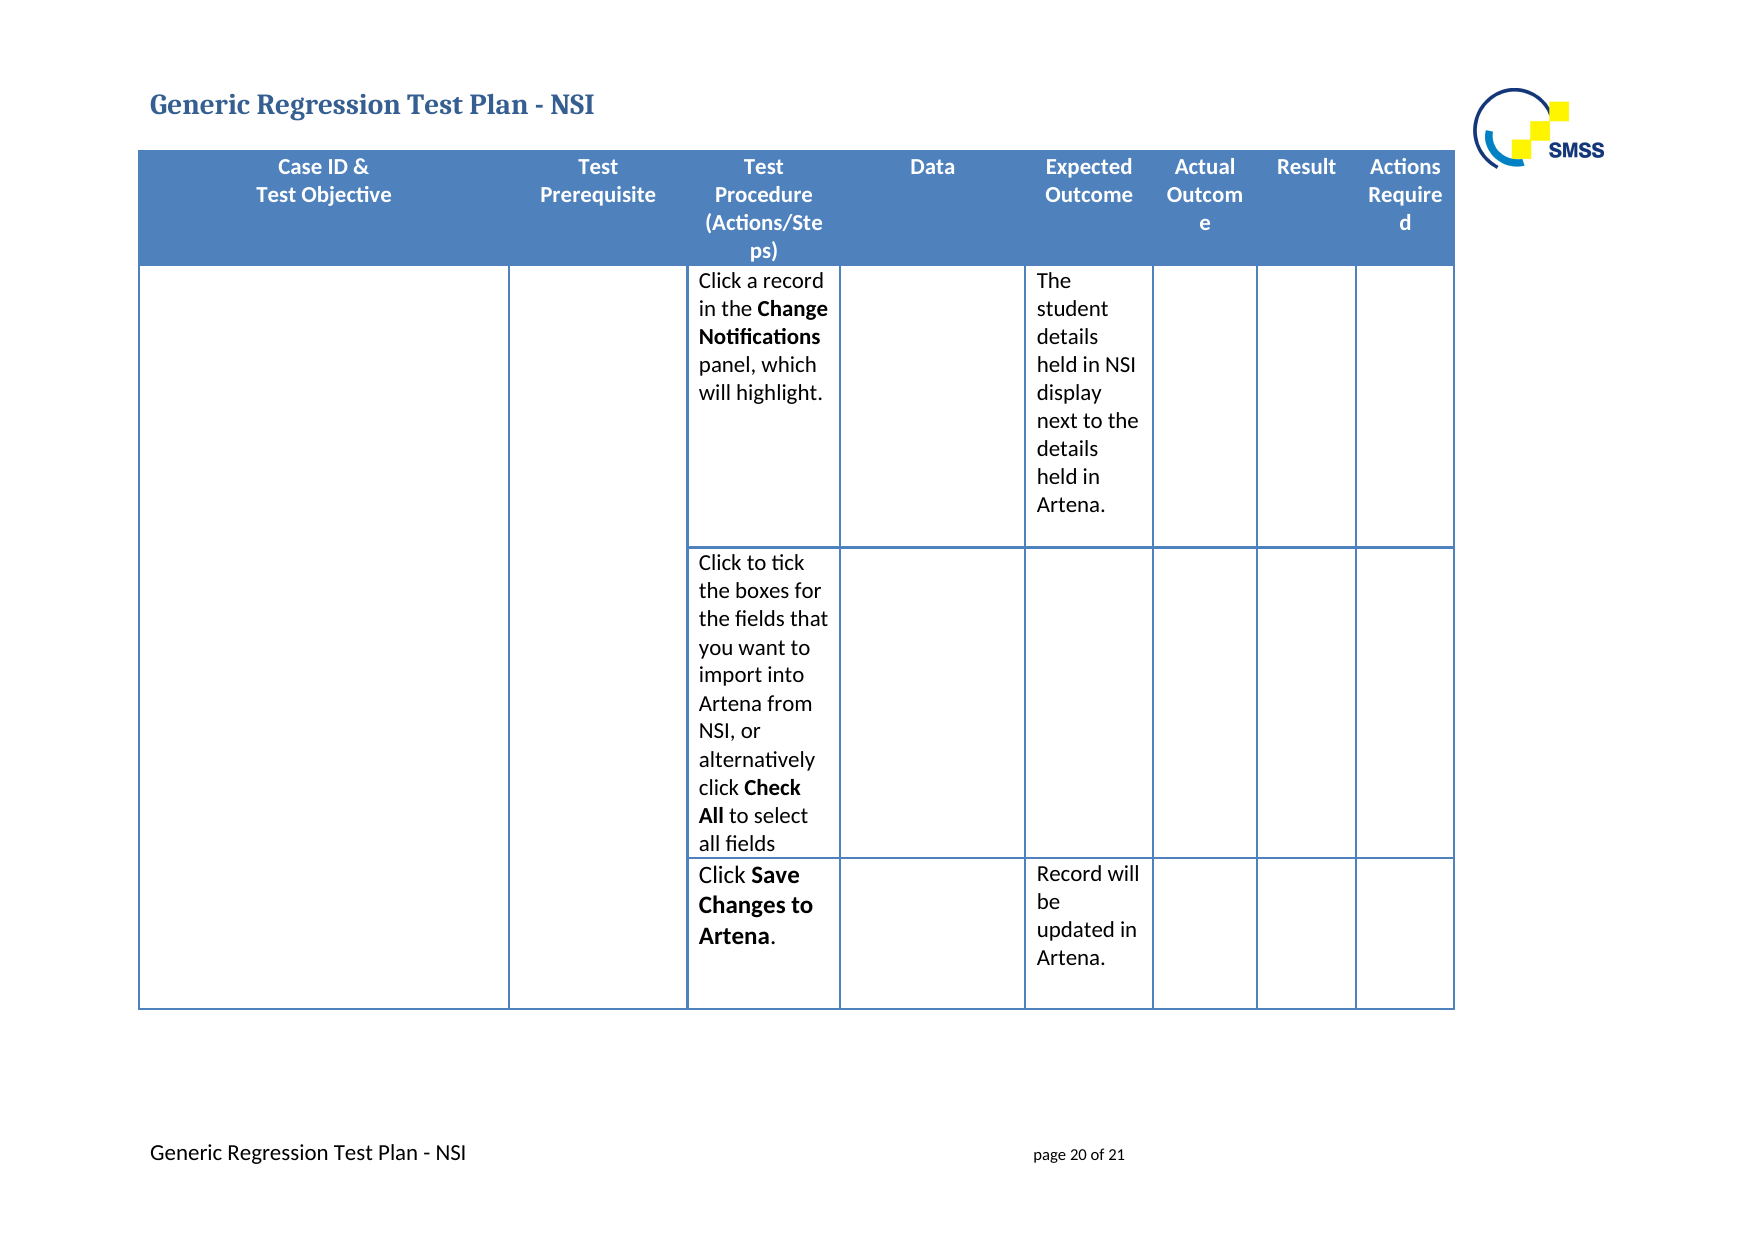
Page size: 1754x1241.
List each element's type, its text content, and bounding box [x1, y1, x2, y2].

table_cell Record will be updated in Artena. [1026, 859, 1152, 1008]
table_header Actions Required [1357, 152, 1453, 264]
table_cell [1357, 549, 1453, 857]
table_cell [1154, 549, 1256, 857]
table_cell [841, 549, 1024, 857]
table_header Data [841, 152, 1024, 264]
table_cell [1026, 549, 1152, 857]
table_header Test Prerequisite [510, 152, 686, 264]
table_cell [841, 859, 1024, 1008]
table_cell Click Save Changes to Artena. [689, 859, 839, 1008]
table_cell [1154, 859, 1256, 1008]
table_header Expected Outcome [1026, 152, 1152, 264]
table_header Result [1258, 152, 1355, 264]
table_header Actual Outcome [1154, 152, 1256, 264]
table_header Case ID & Test Objective [140, 152, 508, 264]
table_cell [841, 266, 1024, 546]
table_cell [1258, 266, 1355, 546]
table_cell [1357, 859, 1453, 1008]
table_cell The student details held in NSI display next to the details held in Artena. [1026, 266, 1152, 546]
table_cell [1258, 549, 1355, 857]
table_cell [1154, 266, 1256, 546]
table_cell [1258, 859, 1355, 1008]
table_cell Click to tick the boxes for the fields that you want to import into Artena from NSI, or alternatively click Check All to select all fields [689, 549, 839, 857]
table_cell Click a record in the Change Notifications panel, which will highlight. [689, 266, 839, 546]
table_header Test Procedure (Actions/Steps) [689, 152, 839, 264]
table_cell [1357, 266, 1453, 546]
